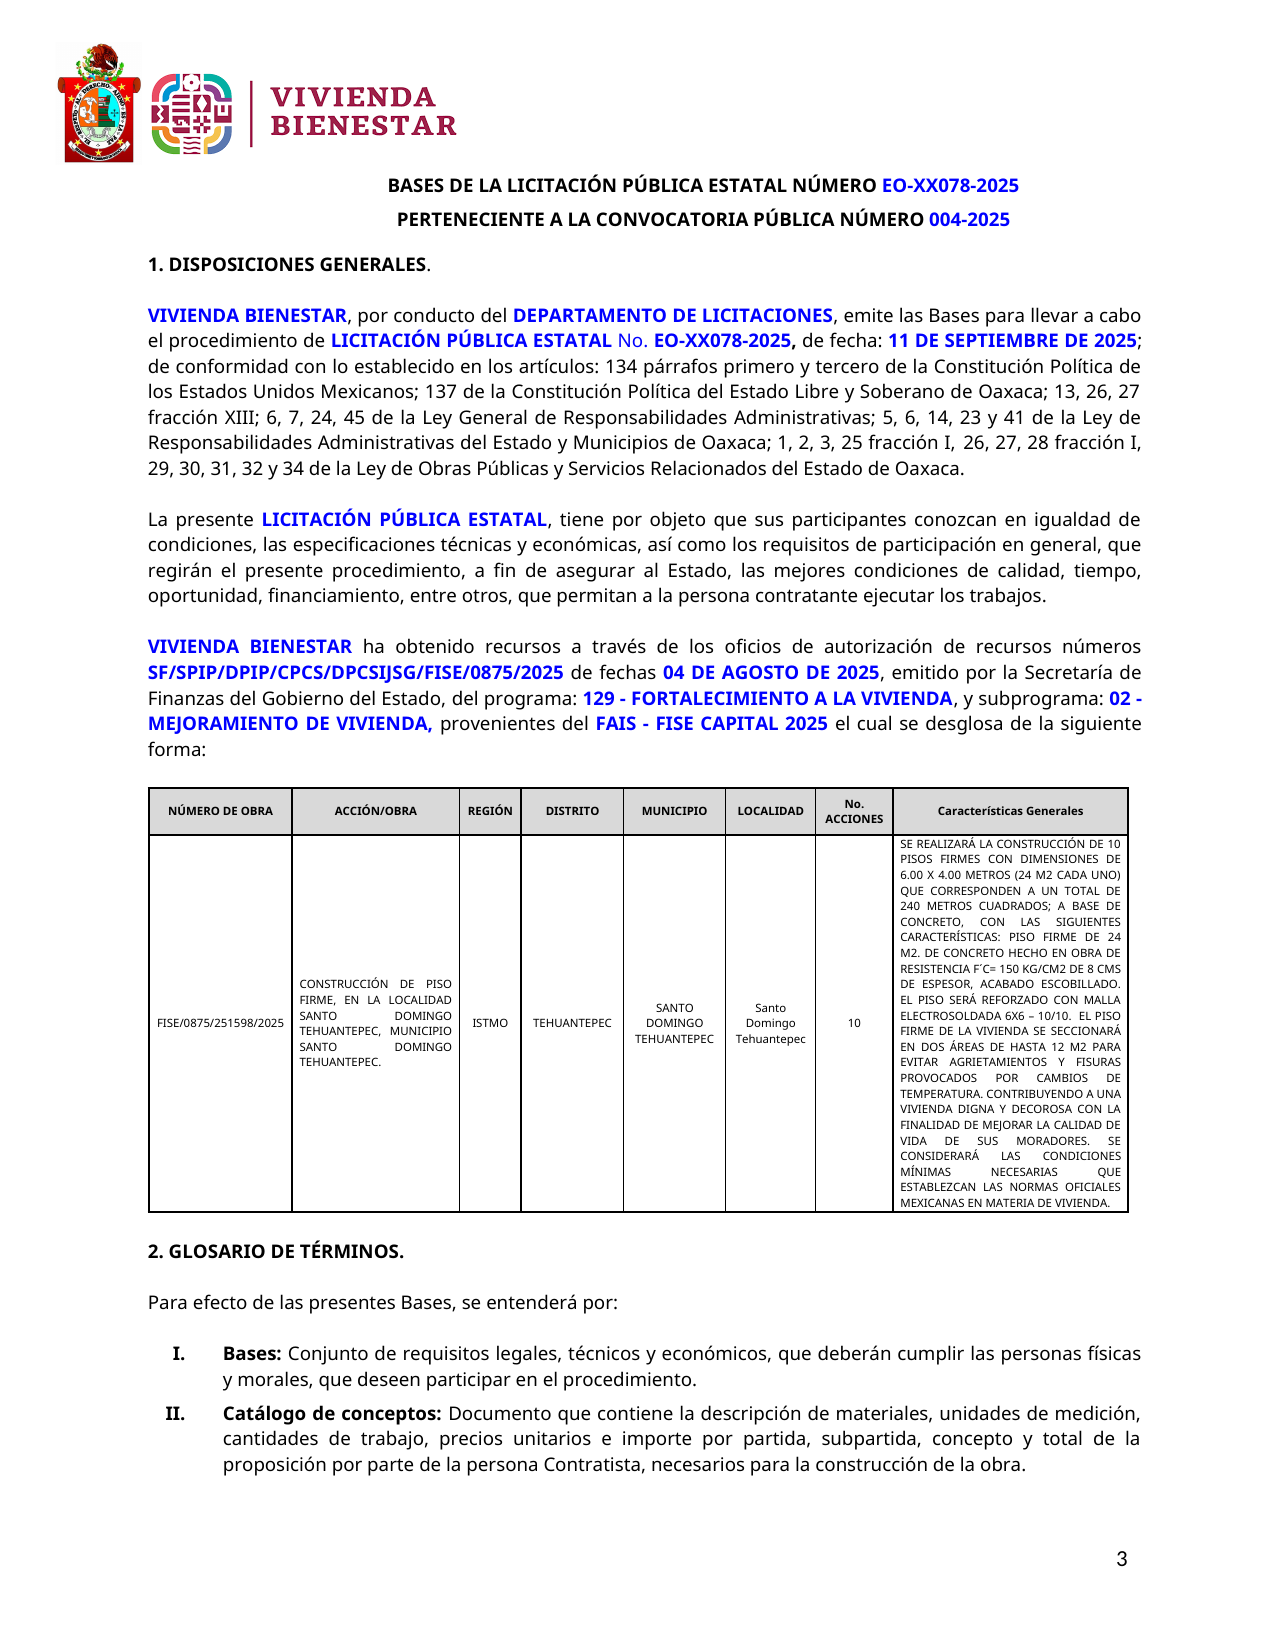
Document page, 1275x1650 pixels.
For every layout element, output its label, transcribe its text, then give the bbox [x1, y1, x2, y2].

table_header NÚMERO DE OBRA [150, 789, 291, 834]
picture [147, 66, 473, 163]
table_cell TEHUANTEPEC [522, 836, 623, 1211]
table_cell FISE/0875/251598/2025 [150, 836, 291, 1211]
list Catálogo de conceptos: Documento que contiene la descripción de materiales, unidades de medición, cantidades de trabajo, precios unitarios e importe por partida, subpartida, concepto y total de la proposición por parte de la persona Contratista, necesarios para la construcción de la obra. [185, 1400, 1142, 1477]
text 2. GLOSARIO DE TÉRMINOS. [148, 1238, 1142, 1264]
table_cell 10 [816, 836, 892, 1211]
table_header REGIÓN [460, 789, 520, 834]
table_header No. ACCIONES [816, 789, 892, 834]
text VIVIENDA BIENESTAR, por conducto del DEPARTAMENTO DE LICITACIONES, emite las Bases para llevar a cabo el procedimiento de LICITACIÓN PÚBLICA ESTATAL No. EO-XX078-2025, de fecha: 11 DE SEPTIEMBRE DE 2025; de conformidad con lo establecido en los artículos: 134 párrafos primero y tercero de la Constitución Política de los Estados Unidos Mexicanos; 137 de la Constitución Política del Estado Libre y Soberano de Oaxaca; 13, 26, 27 fracción XIII; 6, 7, 24, 45 de la Ley General de Responsabilidades Administrativas; 5, 6, 14, 23 y 41 de la Ley de Responsabilidades Administrativas del Estado y Municipios de Oaxaca; 1, 2, 3, 25 fracción I, 26, 27, 28 fracción I, 29, 30, 31, 32 y 34 de la Ley de Obras Públicas y Servicios Relacionados del Estado de Oaxaca. [148, 302, 1142, 481]
picture [55, 42, 143, 165]
table_header MUNICIPIO [624, 789, 725, 834]
table_cell Santo Domingo Tehuantepec [726, 836, 815, 1211]
table_cell SE REALIZARÁ LA CONSTRUCCIÓN DE 10 PISOS FIRMES CON DIMENSIONES DE 6.00 X 4.00 METROS (24 M2 CADA UNO) QUE CORRESPONDEN A UN TOTAL DE 240 METROS CUADRADOS; A BASE DE CONCRETO, CON LAS SIGUIENTES CARACTERÍSTICAS: PISO FIRME DE 24 M2. DE CONCRETO HECHO EN OBRA DE RESISTENCIA F´C= 150 KG/CM2 DE 8 CMS DE ESPESOR, ACABADO ESCOBILLADO. EL PISO SERÁ REFORZADO CON MALLA ELECTROSOLDADA 6X6 – 10/10. EL PISO FIRME DE LA VIVIENDA SE SECCIONARÁ EN DOS ÁREAS DE HASTA 12 M2 PARA EVITAR AGRIETAMIENTOS Y FISURAS PROVOCADOS POR CAMBIOS DE TEMPERATURA. CONTRIBUYENDO A UNA VIVIENDA DIGNA Y DECOROSA CON LA FINALIDAD DE MEJORAR LA CALIDAD DE VIDA DE SUS MORADORES. SE CONSIDERARÁ LAS CONDICIONES MÍNIMAS NECESARIAS QUE ESTABLEZCAN LAS NORMAS OFICIALES MEXICANAS EN MATERIA DE VIVIENDA. [894, 836, 1127, 1211]
table_header LOCALIDAD [726, 789, 815, 834]
table_cell CONSTRUCCIÓN DE PISO FIRME, EN LA LOCALIDAD SANTO DOMINGO TEHUANTEPEC, MUNICIPIO SANTO DOMINGO TEHUANTEPEC. [293, 836, 459, 1211]
table_cell SANTO DOMINGO TEHUANTEPEC [624, 836, 725, 1211]
table_cell ISTMO [460, 836, 520, 1211]
table_header ACCIÓN/OBRA [293, 789, 459, 834]
text 1. DISPOSICIONES GENERALES. [148, 251, 1142, 277]
text La presente LICITACIÓN PÚBLICA ESTATAL, tiene por objeto que sus participantes conozcan en igualdad de condiciones, las especificaciones técnicas y económicas, así como los requisitos de participación en general, que regirán el presente procedimiento, a fin de asegurar al Estado, las mejores condiciones de calidad, tiempo, oportunidad, financiamiento, entre otros, que permitan a la persona contratante ejecutar los trabajos. [148, 506, 1142, 608]
list Bases: Conjunto de requisitos legales, técnicos y económicos, que deberán cumplir las personas físicas y morales, que deseen participar en el procedimiento. [185, 1340, 1142, 1391]
table_header Características Generales [894, 789, 1127, 834]
text Para efecto de las presentes Bases, se entenderá por: [148, 1289, 1142, 1315]
table_header DISTRITO [522, 789, 623, 834]
text VIVIENDA BIENESTAR ha obtenido recursos a través de los oficios de autorización de recursos números SF/SPIP/DPIP/CPCS/DPCSIJSG/FISE/0875/2025 de fechas 04 DE AGOSTO DE 2025, emitido por la Secretaría de Finanzas del Gobierno del Estado, del programa: 129 - FORTALECIMIENTO A LA VIVIENDA, y subprograma: 02 - MEJORAMIENTO DE VIVIENDA, provenientes del FAIS - FISE CAPITAL 2025 el cual se desglosa de la siguiente forma: [148, 634, 1142, 761]
